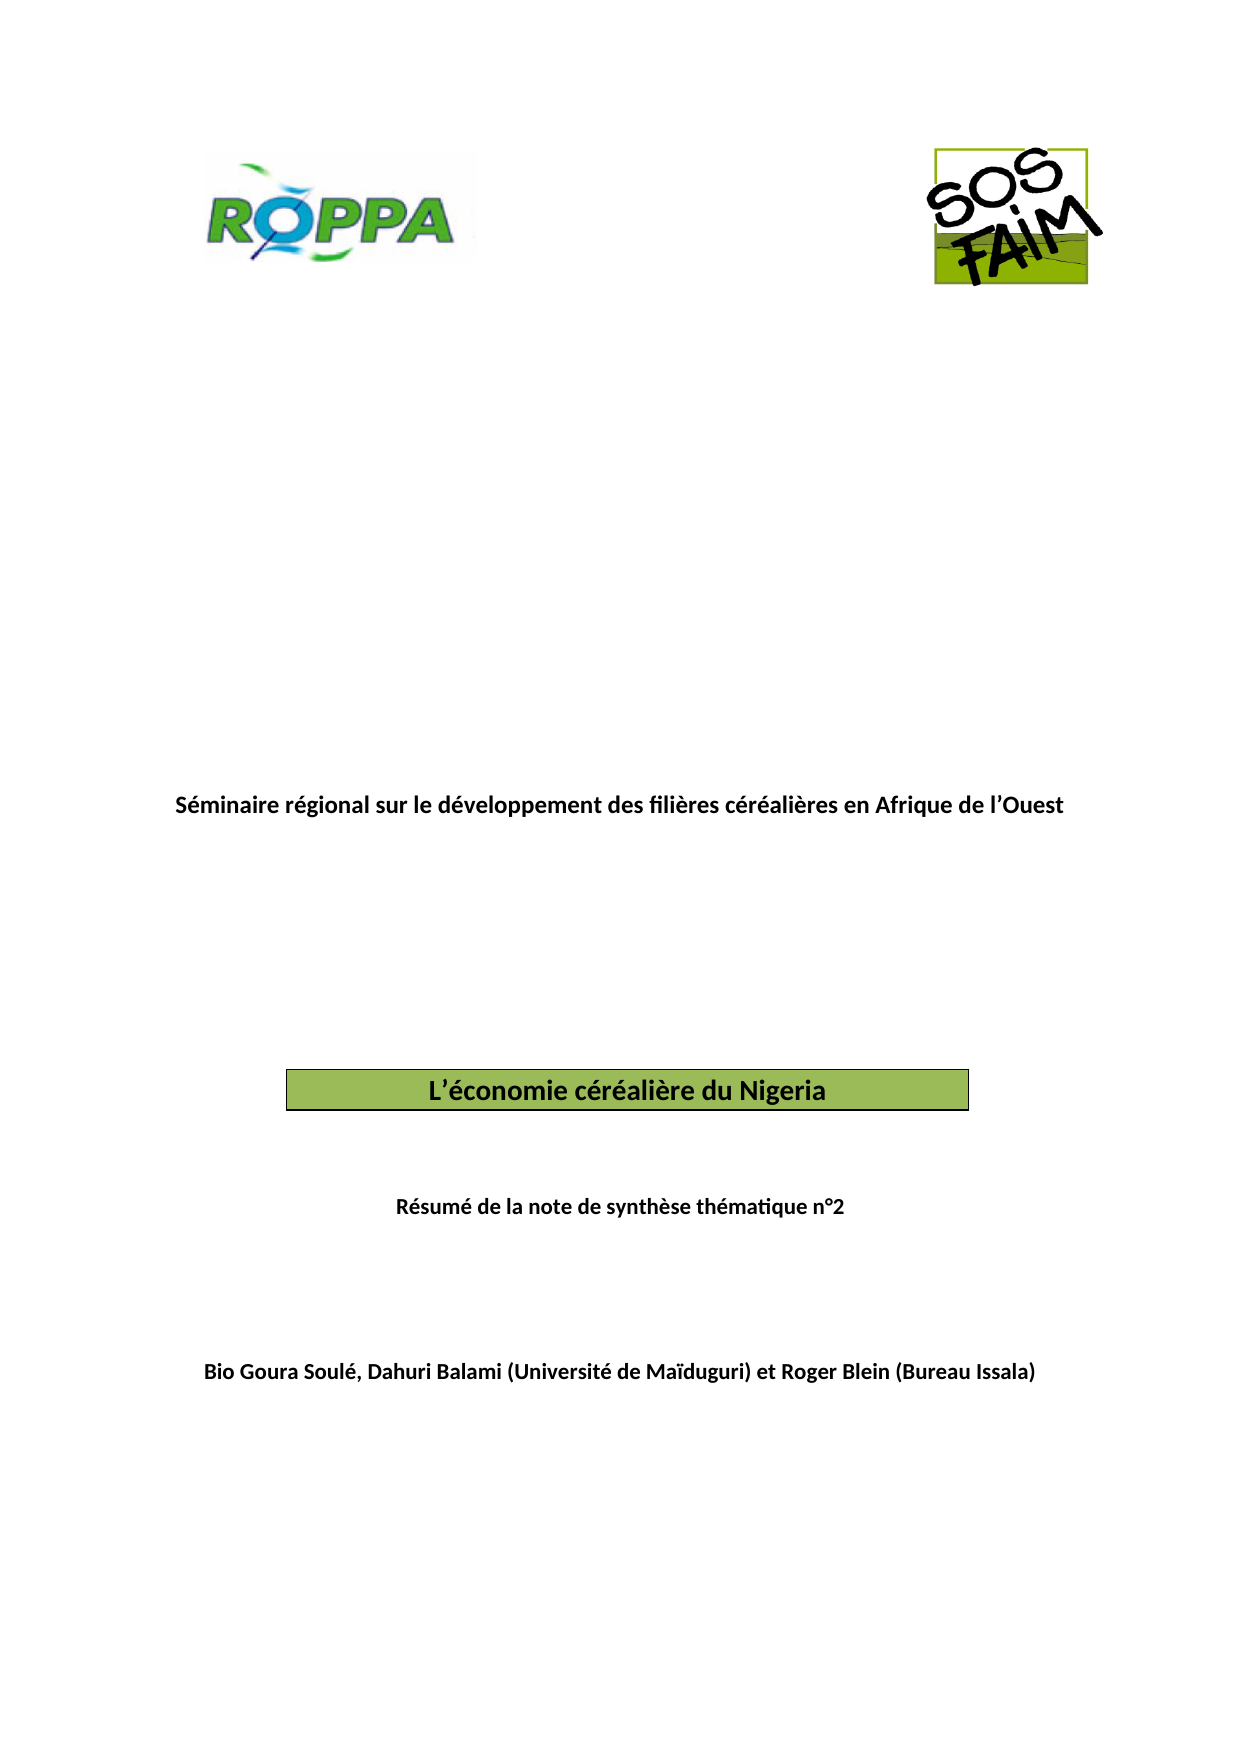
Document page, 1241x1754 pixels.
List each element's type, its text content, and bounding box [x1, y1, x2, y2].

text Bio Goura Soulé, Dahuri Balami (Université de Maïduguri) et Roger Blein (Bureau Issala) [148, 1357, 1093, 1385]
text L’économie céréalière du Nigeria [287, 1070, 968, 1109]
picture [193, 147, 494, 295]
text Séminaire régional sur le développement des filières céréalières en Afrique de l’Ouest [148, 789, 1093, 820]
text Résumé de la note de synthèse thématique n°2 [148, 1192, 1093, 1221]
picture [922, 137, 1110, 295]
